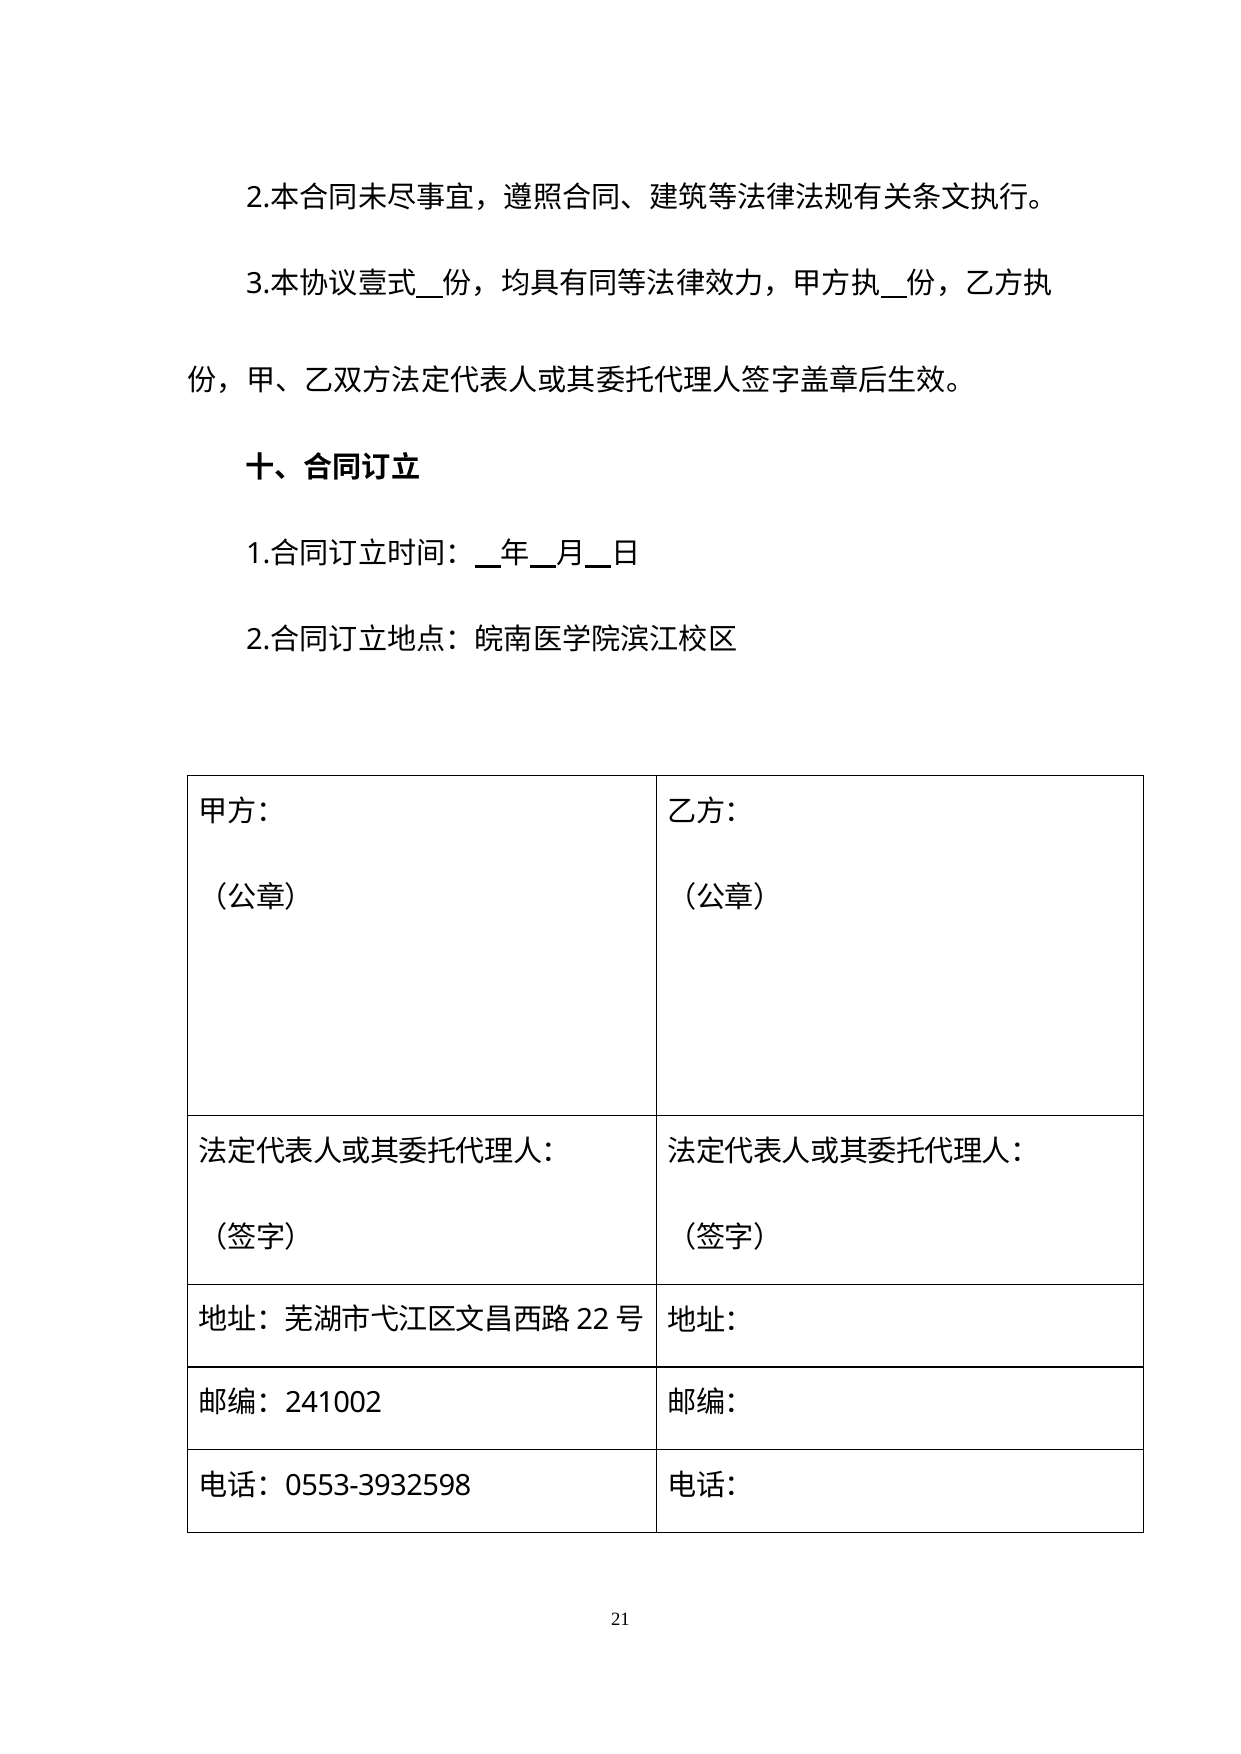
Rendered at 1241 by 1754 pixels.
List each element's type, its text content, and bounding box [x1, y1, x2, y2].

table_cell 电话：0553-3932598 [188, 1450, 656, 1532]
text 3.本协议壹式 份，均具有同等法律效力，甲方执 份，乙方执 份，甲、乙双方法定代表人或其委托代理人签字盖章后生效。 [187, 248, 1053, 411]
table_cell 电话： [657, 1450, 1143, 1532]
text 2.合同订立地点：皖南医学院滨江校区 [187, 604, 1053, 669]
text 十、合同订立 [187, 432, 1053, 497]
table_cell 法定代表人或其委托代理人： （签字） [188, 1116, 656, 1284]
table_header 甲方： （公章） [188, 776, 656, 1115]
table_cell 法定代表人或其委托代理人： （签字） [657, 1116, 1143, 1284]
table_cell 地址：芜湖市弋江区文昌西路22号 [188, 1285, 656, 1366]
table_cell 地址： [657, 1285, 1143, 1366]
text 2.本合同未尽事宜，遵照合同、建筑等法律法规有关条文执行。 [187, 162, 1053, 227]
table_header 乙方： （公章） [657, 776, 1143, 1115]
table_cell 邮编： [657, 1368, 1143, 1449]
table_cell 邮编：241002 [188, 1368, 656, 1449]
text 1.合同订立时间： 年 月 日 [187, 518, 1053, 583]
